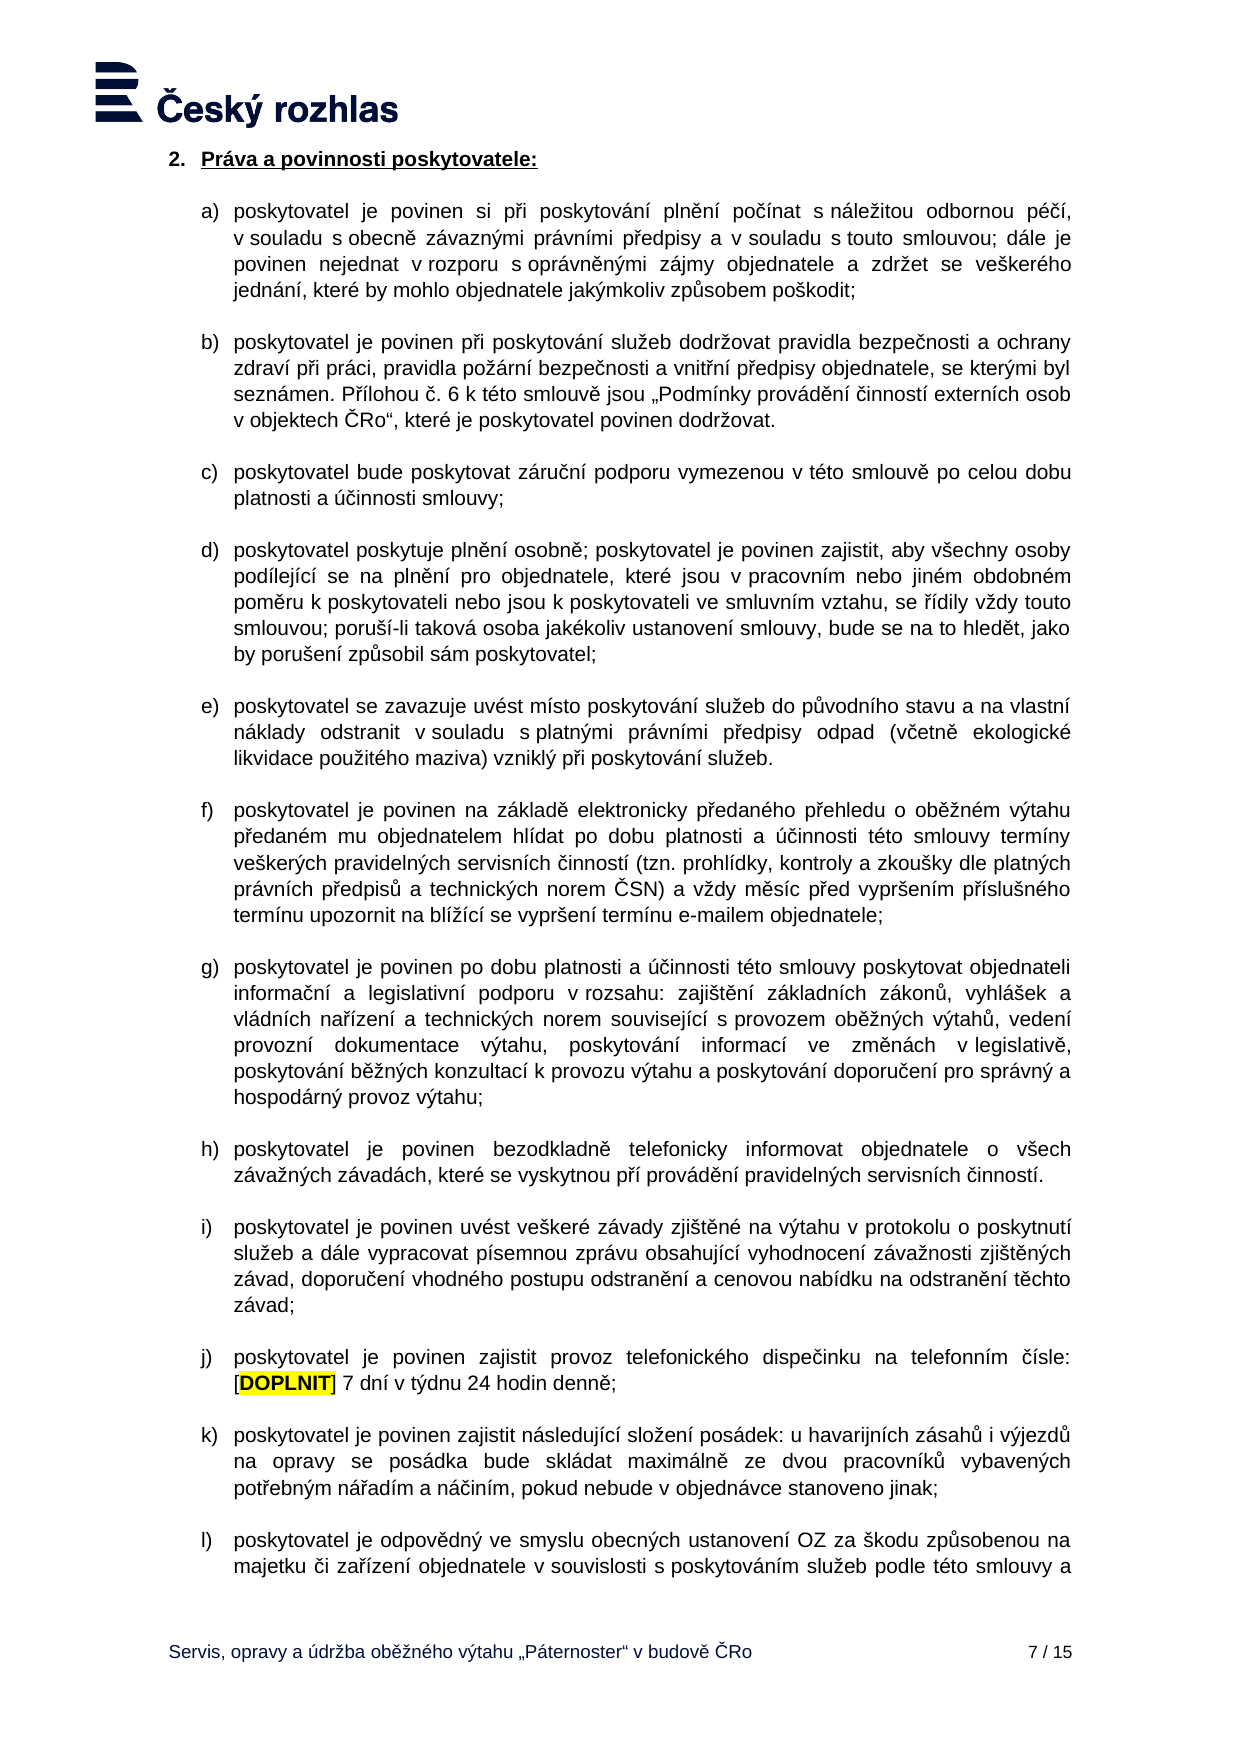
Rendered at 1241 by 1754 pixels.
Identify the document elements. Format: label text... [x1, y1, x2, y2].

list poskytovatel bude poskytovat záruční podporu vymezenou v této smlouvě po celou dobu platnosti a účinnosti smlouvy; [201, 458, 1072, 511]
list poskytovatel je povinen při poskytování služeb dodržovat pravidla bezpečnosti a ochrany zdraví při práci, pravidla požární bezpečnosti a vnitřní předpisy objednatele, se kterými byl seznámen. Přílohou č. 6 k této smlouvě jsou „Podmínky provádění činností externích osob v objektech ČRo“, které je poskytovatel povinen dodržovat. [201, 328, 1072, 432]
list poskytovatel je povinen na základě elektronicky předaného přehledu o oběžném výtahu předaném mu objednatelem hlídat po dobu platnosti a účinnosti této smlouvy termíny veškerých pravidelných servisních činností (tzn. prohlídky, kontroly a zkoušky dle platných právních předpisů a technických norem ČSN) a vždy měsíc před vypršením příslušného termínu upozornit na blížící se vypršení termínu e-mailem objednatele; [201, 797, 1072, 927]
list poskytovatel je povinen si při poskytování plnění počínat s náležitou odbornou péčí, v souladu s obecně závaznými právními předpisy a v souladu s touto smlouvou; dále je povinen nejednat v rozporu s oprávněnými zájmy objednatele a zdržet se veškerého jednání, které by mohlo objednatele jakýmkoliv způsobem poškodit; [201, 198, 1072, 302]
list poskytovatel se zavazuje uvést místo poskytování služeb do původního stavu a na vlastní náklady odstranit v souladu s platnými právními předpisy odpad (včetně ekologické likvidace použitého maziva) vzniklý při poskytování služeb. [201, 693, 1072, 771]
list poskytovatel je povinen bezodkladně telefonicky informovat objednatele o všech závažných závadách, které se vyskytnou pří provádění pravidelných servisních činností. [201, 1136, 1072, 1188]
picture [95, 62, 398, 128]
list Práva a povinnosti poskytovatele: [168, 146, 1072, 172]
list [201, 1526, 1072, 1578]
list poskytovatel je povinen po dobu platnosti a účinnosti této smlouvy poskytovat objednateli informační a legislativní podporu v rozsahu: zajištění základních zákonů, vyhlášek a vládních nařízení a technických norem související s provozem oběžných výtahů, vedení provozní dokumentace výtahu, poskytování informací ve změnách v legislativě, poskytování běžných konzultací k provozu výtahu a poskytování doporučení pro správný a hospodárný provoz výtahu; [201, 953, 1072, 1109]
list poskytovatel je povinen zajistit provoz telefonického dispečinku na telefonním čísle: [DOPLNIT] 7 dní v týdnu 24 hodin denně; [201, 1344, 1072, 1396]
list poskytovatel je povinen uvést veškeré závady zjištěné na výtahu v protokolu o poskytnutí služeb a dále vypracovat písemnou zprávu obsahující vyhodnocení závažnosti zjištěných závad, doporučení vhodného postupu odstranění a cenovou nabídku na odstranění těchto závad; [201, 1214, 1072, 1318]
list poskytovatel poskytuje plnění osobně; poskytovatel je povinen zajistit, aby všechny osoby podílející se na plnění pro objednatele, které jsou v pracovním nebo jiném obdobném poměru k poskytovateli nebo jsou k poskytovateli ve smluvním vztahu, se řídily vždy touto smlouvou; poruší-li taková osoba jakékoliv ustanovení smlouvy, bude se na to hledět, jako by porušení způsobil sám poskytovatel; [201, 537, 1072, 667]
list poskytovatel je povinen zajistit následující složení posádek: u havarijních zásahů i výjezdů na opravy se posádka bude skládat maximálně ze dvou pracovníků vybavených potřebným nářadím a náčiním, pokud nebude v objednávce stanoveno jinak; [201, 1422, 1072, 1500]
